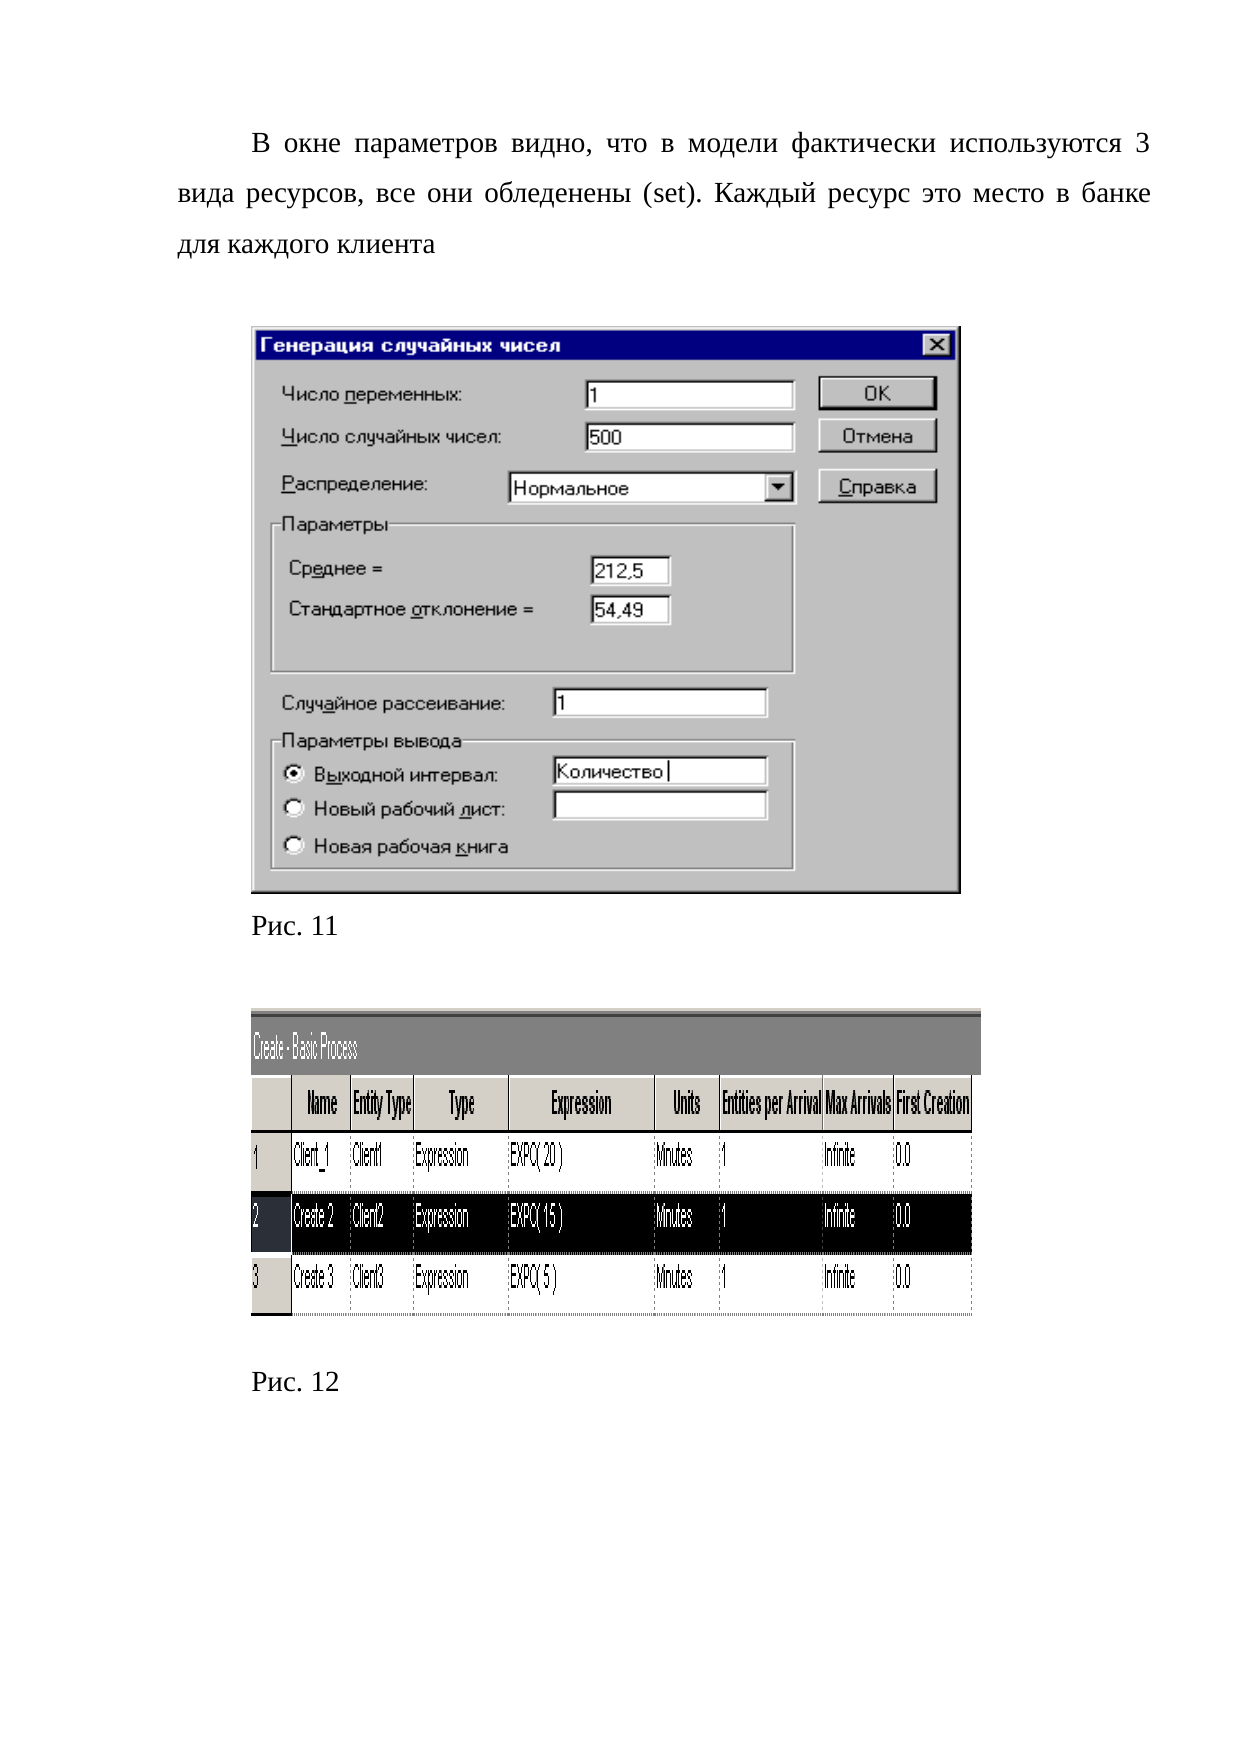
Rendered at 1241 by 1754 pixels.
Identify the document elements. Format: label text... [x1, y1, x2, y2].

text Рис. 12 [177, 1364, 1152, 1397]
picture [251, 1008, 981, 1350]
text Рис. 11 [177, 908, 1152, 942]
picture [251, 326, 961, 894]
text В окне параметров видно, что в модели фактически используются 3 вида ресурсов, все они обледенены (set). Каждый ресурс это место в банке для каждого клиента [177, 125, 1152, 259]
